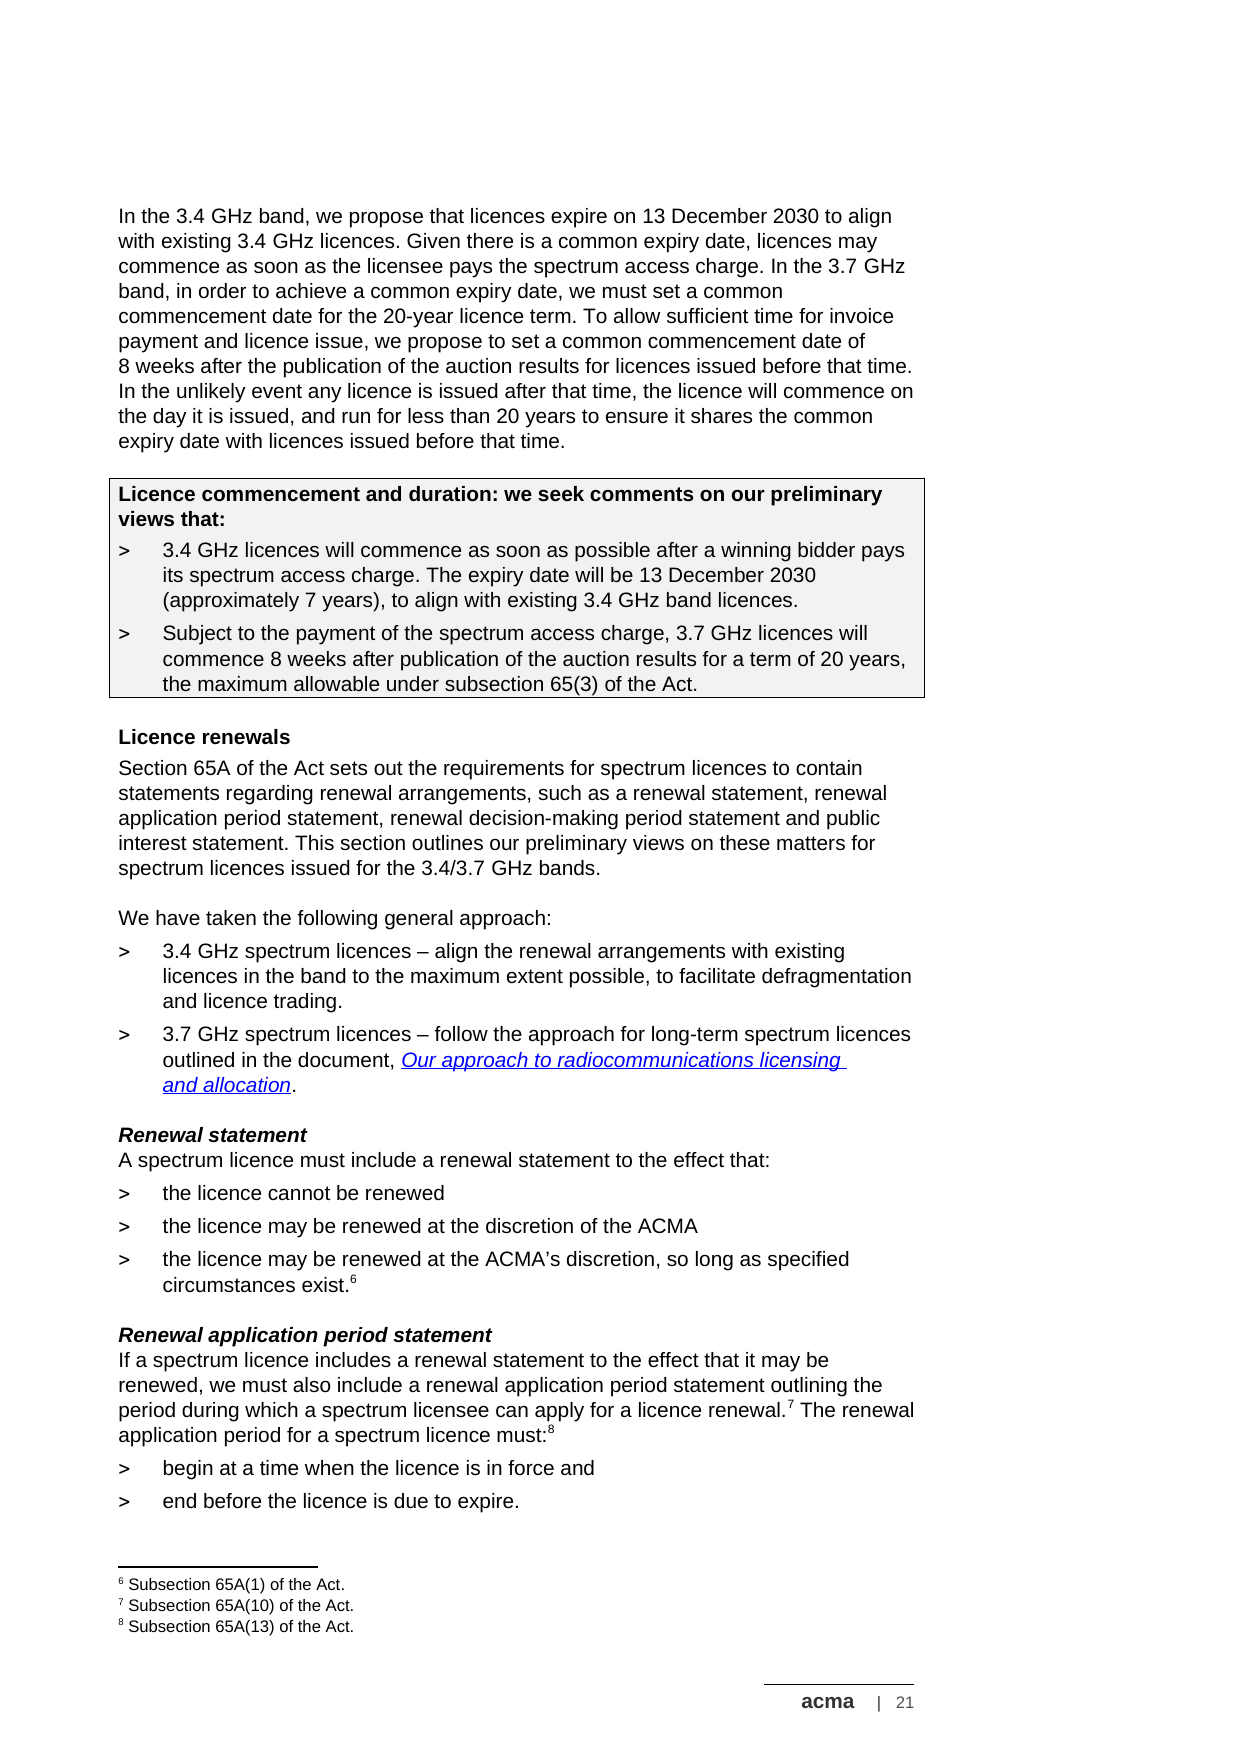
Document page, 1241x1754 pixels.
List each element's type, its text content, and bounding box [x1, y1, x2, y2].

text end before the licence is due to expire. [118, 1488, 916, 1513]
text We have taken the following general approach: [118, 905, 916, 930]
text the licence may be renewed at the ACMA’s discretion, so long as specified circumstances exist. [118, 1246, 916, 1296]
text begin at a time when the licence is in force and [118, 1455, 916, 1480]
text If a spectrum licence includes a renewal statement to the effect that it may be renewed, we must also include a renewal application period statement outlining the period during which a spectrum licensee can apply for a licence renewal. The renewal application period for a spectrum licence must: [118, 1346, 916, 1446]
text In the 3.4 GHz band, we propose that licences expire on 13 December 2030 to align with existing 3.4 GHz licences. Given there is a common expiry date, licences may commence as soon as the licensee pays the spectrum access charge. In the 3.7 GHz band, in order to achieve a common expiry date, we must set a common commencement date for the 20-year licence term. To allow sufficient time for invoice payment and licence issue, we propose to set a common commencement date of 8 weeks after the publication of the auction results for licences issued before that time. In the unlikely event any licence is issued after that time, the licence will commence on the day it is issued, and run for less than 20 years to ensure it shares the common expiry date with licences issued before that time. [118, 203, 916, 453]
text the licence may be renewed at the discretion of the ACMA [118, 1213, 916, 1238]
text Section 65A of the Act sets out the requirements for spectrum licences to contain statements regarding renewal arrangements, such as a renewal statement, renewal application period statement, renewal decision-making period statement and public interest statement. This section outlines our preliminary views on these matters for spectrum licences issued for the 3.4/3.7 GHz bands. [118, 755, 916, 880]
text 3.4 GHz licences will commence as soon as possible after a winning bidder pays its spectrum access charge. The expiry date will be 13 December 2030 (approximately 7 years), to align with existing 3.4 GHz band licences. [110, 534, 924, 612]
list A spectrum licence must include a renewal statement to the effect that: [118, 1146, 916, 1171]
text Subject to the payment of the spectrum access charge, 3.7 GHz licences will commence 8 weeks after publication of the auction results for a term of 20 years, the maximum allowable under subsection 65(3) of the Act. [110, 617, 924, 697]
text 3.7 GHz spectrum licences – follow the approach for long-term spectrum licences outlined in the document, Our approach to radiocommunications licensing and allocation. [118, 1021, 916, 1096]
text Licence commencement and duration: we seek comments on our preliminary views that: [110, 479, 924, 531]
text 3.4 GHz spectrum licences – align the renewal arrangements with existing licences in the band to the maximum extent possible, to facilitate defragmentation and licence trading. [118, 938, 916, 1013]
subtitle Renewal statement [118, 1121, 916, 1146]
subtitle Renewal application period statement [118, 1321, 916, 1346]
subtitle Licence renewals [118, 723, 916, 748]
text the licence cannot be renewed [118, 1180, 916, 1205]
